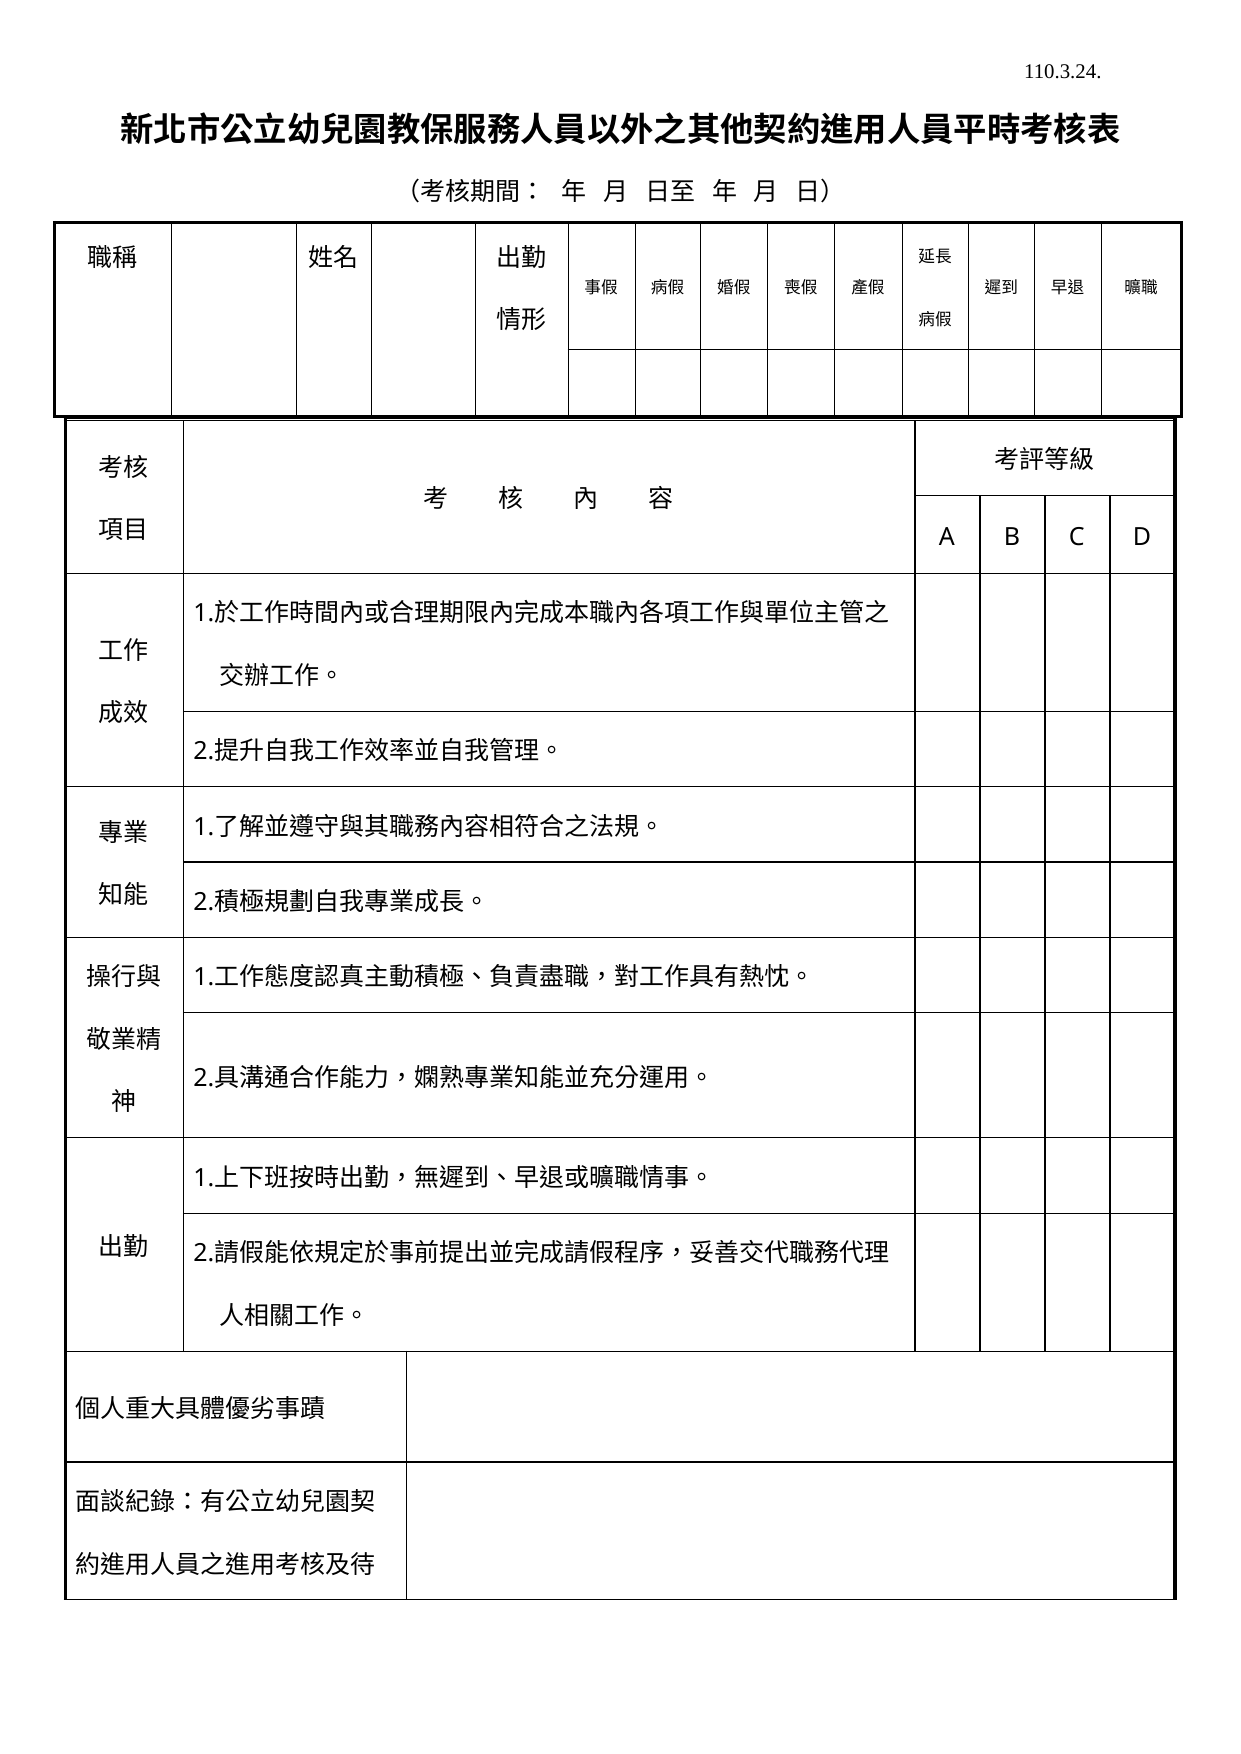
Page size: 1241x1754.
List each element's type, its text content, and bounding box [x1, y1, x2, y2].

table_cell 2.提升自我工作效率並自我管理。 [184, 712, 914, 786]
table_cell [916, 574, 979, 711]
table_cell [969, 350, 1034, 414]
table_cell 2.具溝通合作能力，嫻熟專業知能並充分運用。 [184, 1013, 914, 1137]
table_cell [981, 1013, 1044, 1137]
table_cell [916, 1013, 979, 1137]
table_cell [903, 350, 968, 414]
table_header 產假 [835, 224, 902, 349]
table_cell [1111, 1013, 1173, 1137]
table_cell [1111, 1138, 1173, 1213]
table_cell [67, 1463, 406, 1599]
table_header 考 核 內 容 [184, 421, 914, 573]
table_header 婚假 [701, 224, 767, 349]
table_header 出勤 情形 [476, 224, 568, 414]
table_cell [981, 1214, 1044, 1351]
table_cell [981, 712, 1044, 786]
table_cell [835, 350, 902, 414]
table_cell 工作 成效 [67, 574, 183, 786]
table_cell [569, 350, 635, 414]
table_header 喪假 [768, 224, 834, 349]
table_header 早退 [1035, 224, 1101, 349]
table_cell C [1046, 496, 1109, 573]
table_cell [1111, 1214, 1173, 1351]
table_cell 出勤 [67, 1138, 183, 1351]
table_cell [1046, 863, 1109, 937]
table_cell [1102, 350, 1180, 414]
table_header [172, 224, 296, 414]
table_cell [1111, 712, 1173, 786]
table_cell 1.於工作時間內或合理期限內完成本職內各項工作與單位主管之交辦工作。 [184, 574, 914, 711]
table_header 事假 [569, 224, 635, 349]
table_header 考核 項目 [67, 421, 183, 573]
table_header 病假 [636, 224, 700, 349]
table_cell [1046, 938, 1109, 1012]
table_cell [1046, 1013, 1109, 1137]
table_header 姓名 [297, 224, 371, 414]
table_header [372, 224, 475, 414]
text 新北市公立幼兒園教保服務人員以外之其他契約進用人員平時考核表 [118, 96, 1122, 158]
table_header 考評等級 [916, 421, 1173, 495]
table_cell [1111, 787, 1173, 861]
table_cell D [1111, 496, 1173, 573]
table_cell [1046, 574, 1109, 711]
table_cell 1.了解並遵守與其職務內容相符合之法規。 [184, 787, 914, 861]
table_cell [981, 938, 1044, 1012]
table_cell 專業 知能 [67, 787, 183, 937]
table_cell [1111, 938, 1173, 1012]
table_cell [981, 1138, 1044, 1213]
table_cell [981, 863, 1044, 937]
table_cell [1111, 863, 1173, 937]
table_header 曠職 [1102, 224, 1180, 349]
table_cell 2.積極規劃自我專業成長。 [184, 863, 914, 937]
table_cell 2.請假能依規定於事前提出並完成請假程序，妥善交代職務代理人相關工作。 [184, 1214, 914, 1351]
table_header 遲到 [969, 224, 1034, 349]
table_cell 1.工作態度認真主動積極、負責盡職，對工作具有熱忱。 [184, 938, 914, 1012]
table_cell 1.上下班按時出勤，無遲到、早退或曠職情事。 [184, 1138, 914, 1213]
table_header 職稱 [56, 224, 171, 414]
table_cell [407, 1352, 1173, 1461]
table_cell A [916, 496, 979, 573]
table_header 延長病假 [903, 224, 968, 349]
table_cell [916, 1138, 979, 1213]
table_cell [701, 350, 767, 414]
table_cell [1046, 787, 1109, 861]
table_cell [981, 787, 1044, 861]
table_cell [1111, 574, 1173, 711]
table_cell 操行與敬業精神 [67, 938, 183, 1137]
table_cell [768, 350, 834, 414]
text （考核期間： 年 月 日至 年 月 日） [118, 158, 1122, 221]
table_cell [916, 712, 979, 786]
table_cell [1046, 712, 1109, 786]
table_cell B [981, 496, 1044, 573]
table_cell [916, 938, 979, 1012]
table_cell [981, 574, 1044, 711]
table_cell [636, 350, 700, 414]
table_cell [1035, 350, 1101, 414]
table_cell 個人重大具體優劣事蹟 [67, 1352, 406, 1461]
table_cell [916, 1214, 979, 1351]
table_cell [1046, 1138, 1109, 1213]
table_cell [916, 863, 979, 937]
table_cell [407, 1463, 1173, 1599]
table_cell [916, 787, 979, 861]
table_cell [1046, 1214, 1109, 1351]
